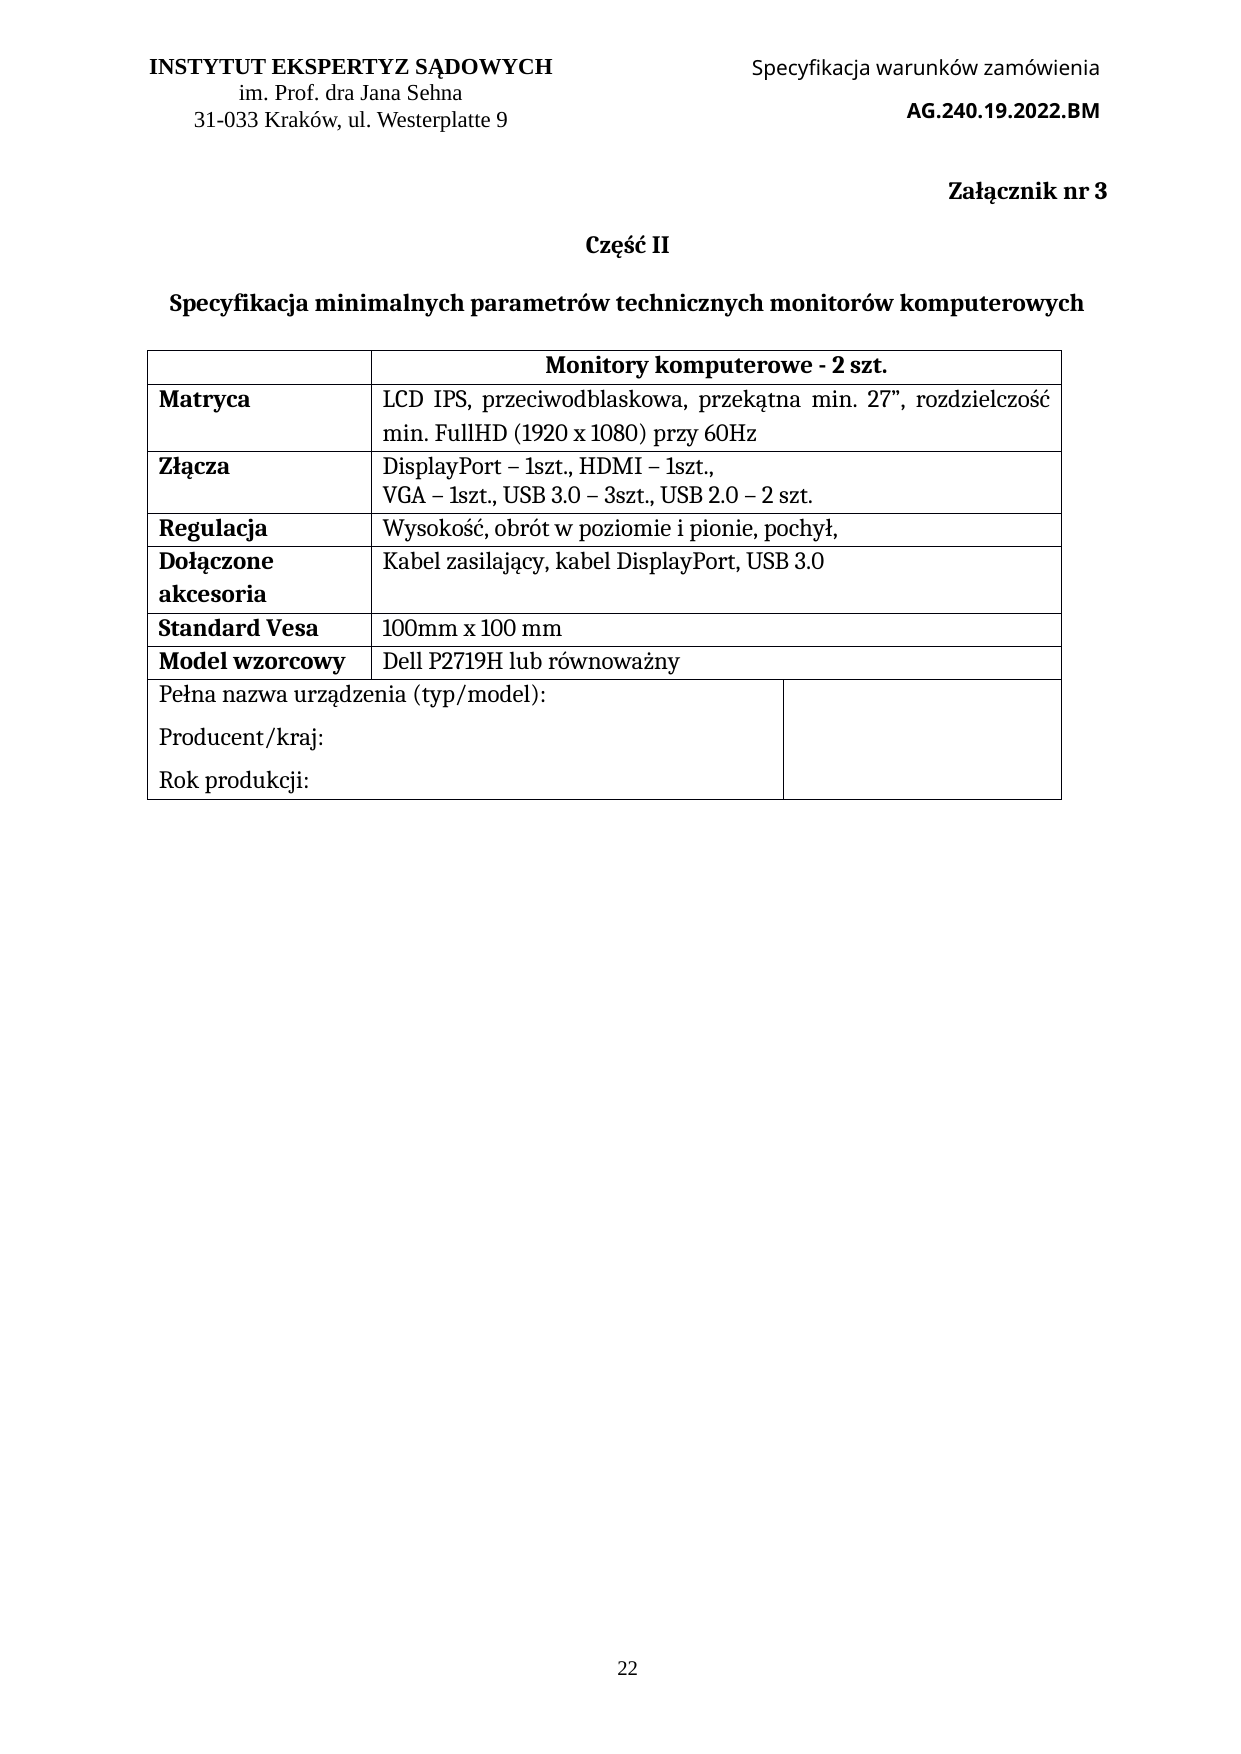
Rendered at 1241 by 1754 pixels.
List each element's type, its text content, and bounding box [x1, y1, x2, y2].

table_cell DisplayPort – 1szt., HDMI – 1szt., VGA – 1szt., USB 3.0 – 3szt., USB 2.0 – 2 szt. [372, 452, 1061, 513]
table_cell Wysokość, obrót w poziomie i pionie, pochył, [372, 514, 1061, 546]
table_cell Model wzorcowy [148, 647, 371, 679]
table_cell Kabel zasilający, kabel DisplayPort, USB 3.0 [372, 547, 1061, 612]
table_cell Regulacja [148, 514, 371, 546]
table_header Monitory komputerowe - 2 szt. [372, 351, 1061, 384]
text Specyfikacja minimalnych parametrów technicznych monitorów komputerowych [148, 288, 1107, 317]
text Załącznik nr 3 [207, 177, 1107, 206]
table_cell Standard Vesa [148, 614, 371, 646]
table_cell Matryca [148, 385, 371, 451]
table_cell Dell P2719H lub równoważny [372, 647, 1061, 679]
table_cell 100mm x 100 mm [372, 614, 1061, 646]
table_cell [784, 680, 1061, 799]
table_header [148, 351, 371, 384]
table_cell Dołączone akcesoria [148, 547, 371, 612]
text Część II [148, 231, 1107, 260]
table_cell Pełna nazwa urządzenia (typ/model): Producent/kraj: Rok produkcji: [148, 680, 783, 799]
table_cell LCD IPS, przeciwodblaskowa, przekątna min. 27”, rozdzielczość min. FullHD (1920 x 1080) przy 60Hz [372, 385, 1061, 451]
table_cell Złącza [148, 452, 371, 513]
